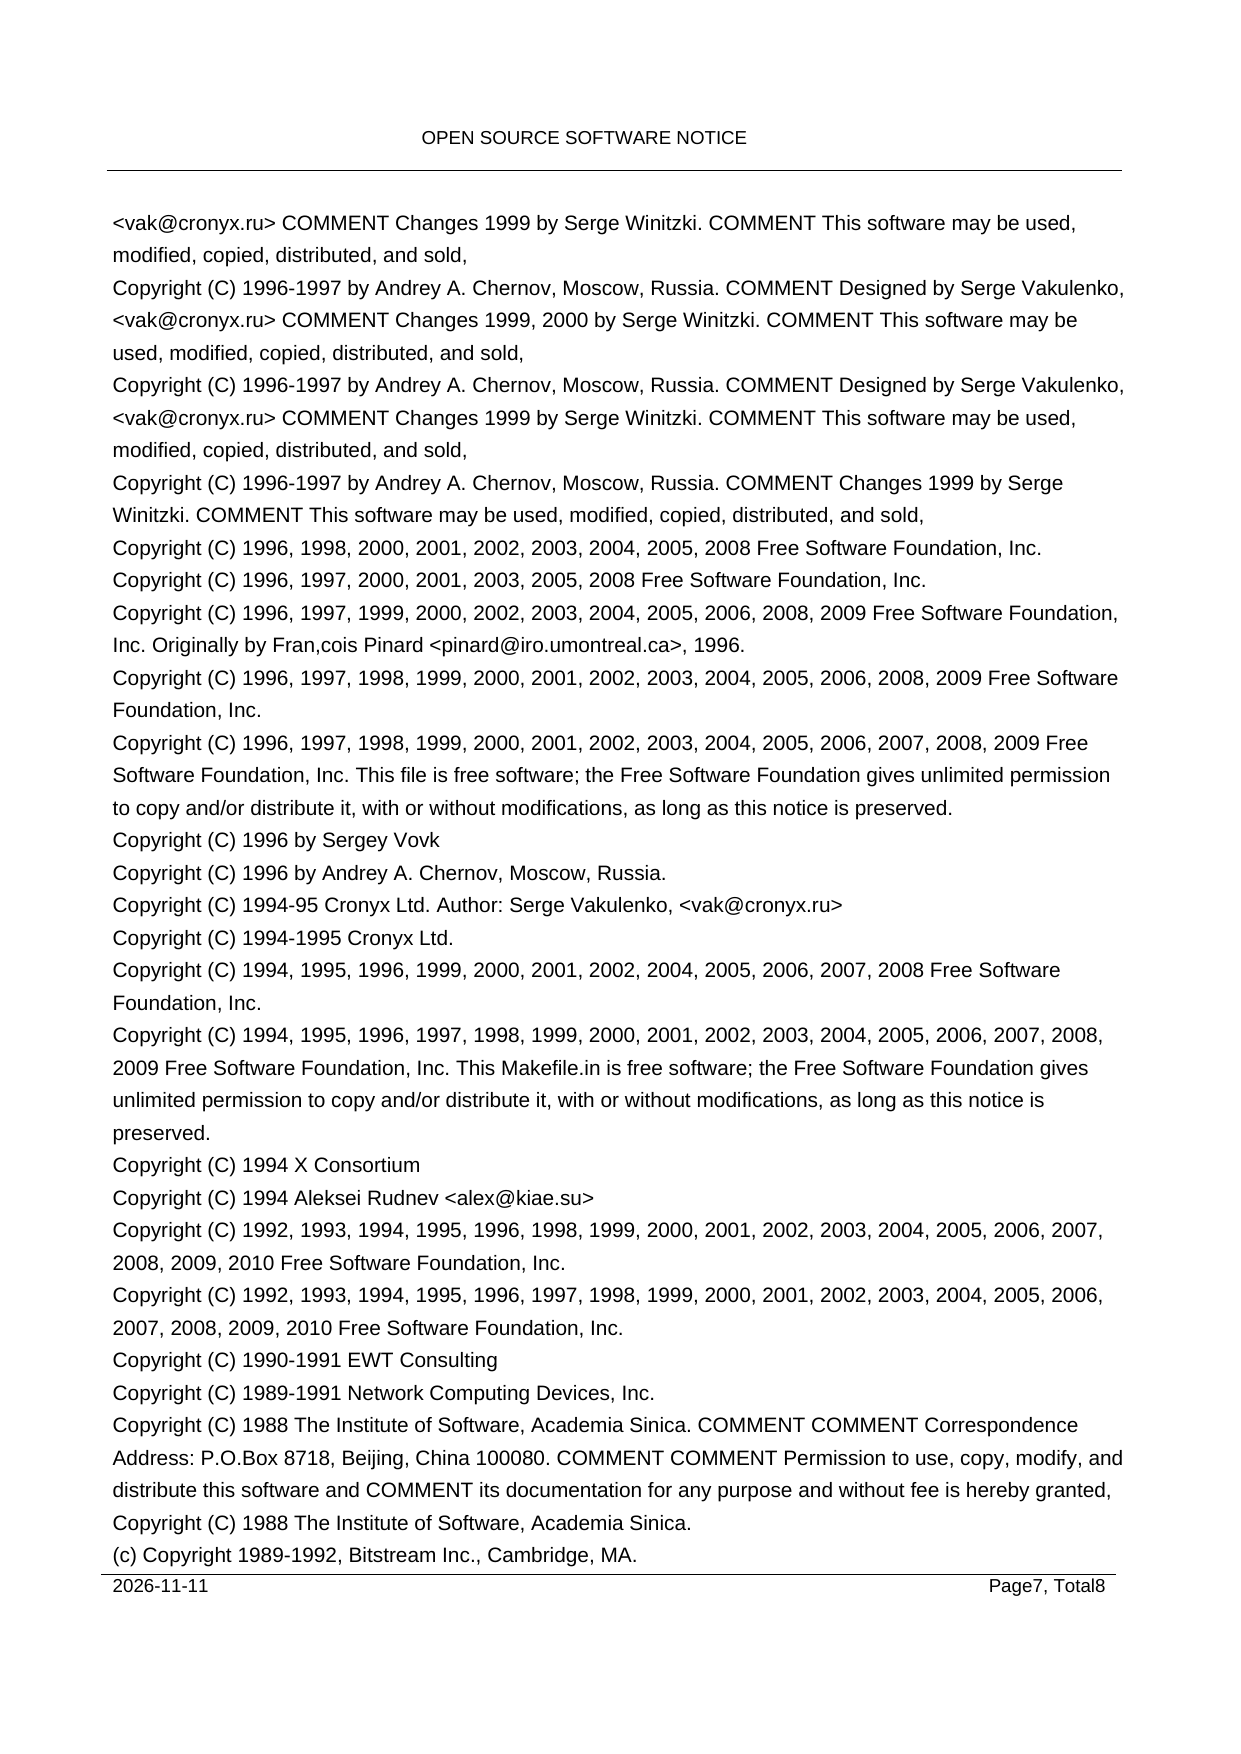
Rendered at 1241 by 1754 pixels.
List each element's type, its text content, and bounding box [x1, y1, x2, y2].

text Copyright (C) 1996, 1997, 2000, 2001, 2003, 2005, 2008 Free Software Foundation, Inc. [112, 564, 1128, 596]
text Copyright (C) 1994 Aleksei Rudnev <alex@kiae.su> [112, 1181, 1128, 1214]
text Copyright (C) 1989-1991 Network Computing Devices, Inc. [112, 1376, 1128, 1409]
text Copyright (C) 1996-1997 by Andrey A. Chernov, Moscow, Russia. COMMENT Designed by Serge Vakulenko, <vak@cronyx.ru> COMMENT Changes 1999 by Serge Winitzki. COMMENT This software may be used, modified, copied, distributed, and sold, [112, 369, 1128, 466]
text Copyright (C) 1988 The Institute of Software, Academia Sinica. [112, 1506, 1128, 1539]
text Copyright (C) 1996-1997 by Andrey A. Chernov, Moscow, Russia. COMMENT Designed by Serge Vakulenko, <vak@cronyx.ru> COMMENT Changes 1999, 2000 by Serge Winitzki. COMMENT This software may be used, modified, copied, distributed, and sold, [112, 271, 1128, 369]
text Copyright (C) 1990-1991 EWT Consulting [112, 1344, 1128, 1376]
text Copyright (C) 1994-95 Cronyx Ltd. Author: Serge Vakulenko, <vak@cronyx.ru> [112, 889, 1128, 921]
text Copyright (C) 1996, 1997, 1998, 1999, 2000, 2001, 2002, 2003, 2004, 2005, 2006, 2008, 2009 Free Software Foundation, Inc. [112, 661, 1128, 726]
text Copyright (C) 1996, 1997, 1998, 1999, 2000, 2001, 2002, 2003, 2004, 2005, 2006, 2007, 2008, 2009 Free Software Foundation, Inc. This file is free software; the Free Software Foundation gives unlimited permission to copy and/or distribute it, with or without modifications, as long as this notice is preserved. [112, 726, 1128, 824]
text Copyright (C) 1996 by Sergey Vovk [112, 824, 1128, 856]
text Copyright (C) 1988 The Institute of Software, Academia Sinica. COMMENT COMMENT Correspondence Address: P.O.Box 8718, Beijing, China 100080. COMMENT COMMENT Permission to use, copy, modify, and distribute this software and COMMENT its documentation for any purpose and without fee is hereby granted, [112, 1409, 1128, 1506]
text Copyright (C) 1996-1997 by Andrey A. Chernov, Moscow, Russia. COMMENT Changes 1999 by Serge Winitzki. COMMENT This software may be used, modified, copied, distributed, and sold, [112, 466, 1128, 531]
text Copyright (C) 1992, 1993, 1994, 1995, 1996, 1998, 1999, 2000, 2001, 2002, 2003, 2004, 2005, 2006, 2007, 2008, 2009, 2010 Free Software Foundation, Inc. [112, 1214, 1128, 1279]
text Copyright (C) 1994-1995 Cronyx Ltd. [112, 921, 1128, 954]
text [112, 206, 1128, 271]
text Copyright (C) 1996 by Andrey A. Chernov, Moscow, Russia. [112, 856, 1128, 889]
text Copyright (C) 1994 X Consortium [112, 1149, 1128, 1181]
text Copyright (C) 1996, 1997, 1999, 2000, 2002, 2003, 2004, 2005, 2006, 2008, 2009 Free Software Foundation, Inc. Originally by Fran,cois Pinard <pinard@iro.umontreal.ca>, 1996. [112, 596, 1128, 661]
text Copyright (C) 1996, 1998, 2000, 2001, 2002, 2003, 2004, 2005, 2008 Free Software Foundation, Inc. [112, 531, 1128, 564]
text (c) Copyright 1989-1992, Bitstream Inc., Cambridge, MA. [112, 1539, 1128, 1571]
text Copyright (C) 1992, 1993, 1994, 1995, 1996, 1997, 1998, 1999, 2000, 2001, 2002, 2003, 2004, 2005, 2006, 2007, 2008, 2009, 2010 Free Software Foundation, Inc. [112, 1279, 1128, 1344]
text Copyright (C) 1994, 1995, 1996, 1999, 2000, 2001, 2002, 2004, 2005, 2006, 2007, 2008 Free Software Foundation, Inc. [112, 954, 1128, 1019]
text Copyright (C) 1994, 1995, 1996, 1997, 1998, 1999, 2000, 2001, 2002, 2003, 2004, 2005, 2006, 2007, 2008, 2009 Free Software Foundation, Inc. This Makefile.in is free software; the Free Software Foundation gives unlimited permission to copy and/or distribute it, with or without modifications, as long as this notice is preserved. [112, 1019, 1128, 1149]
